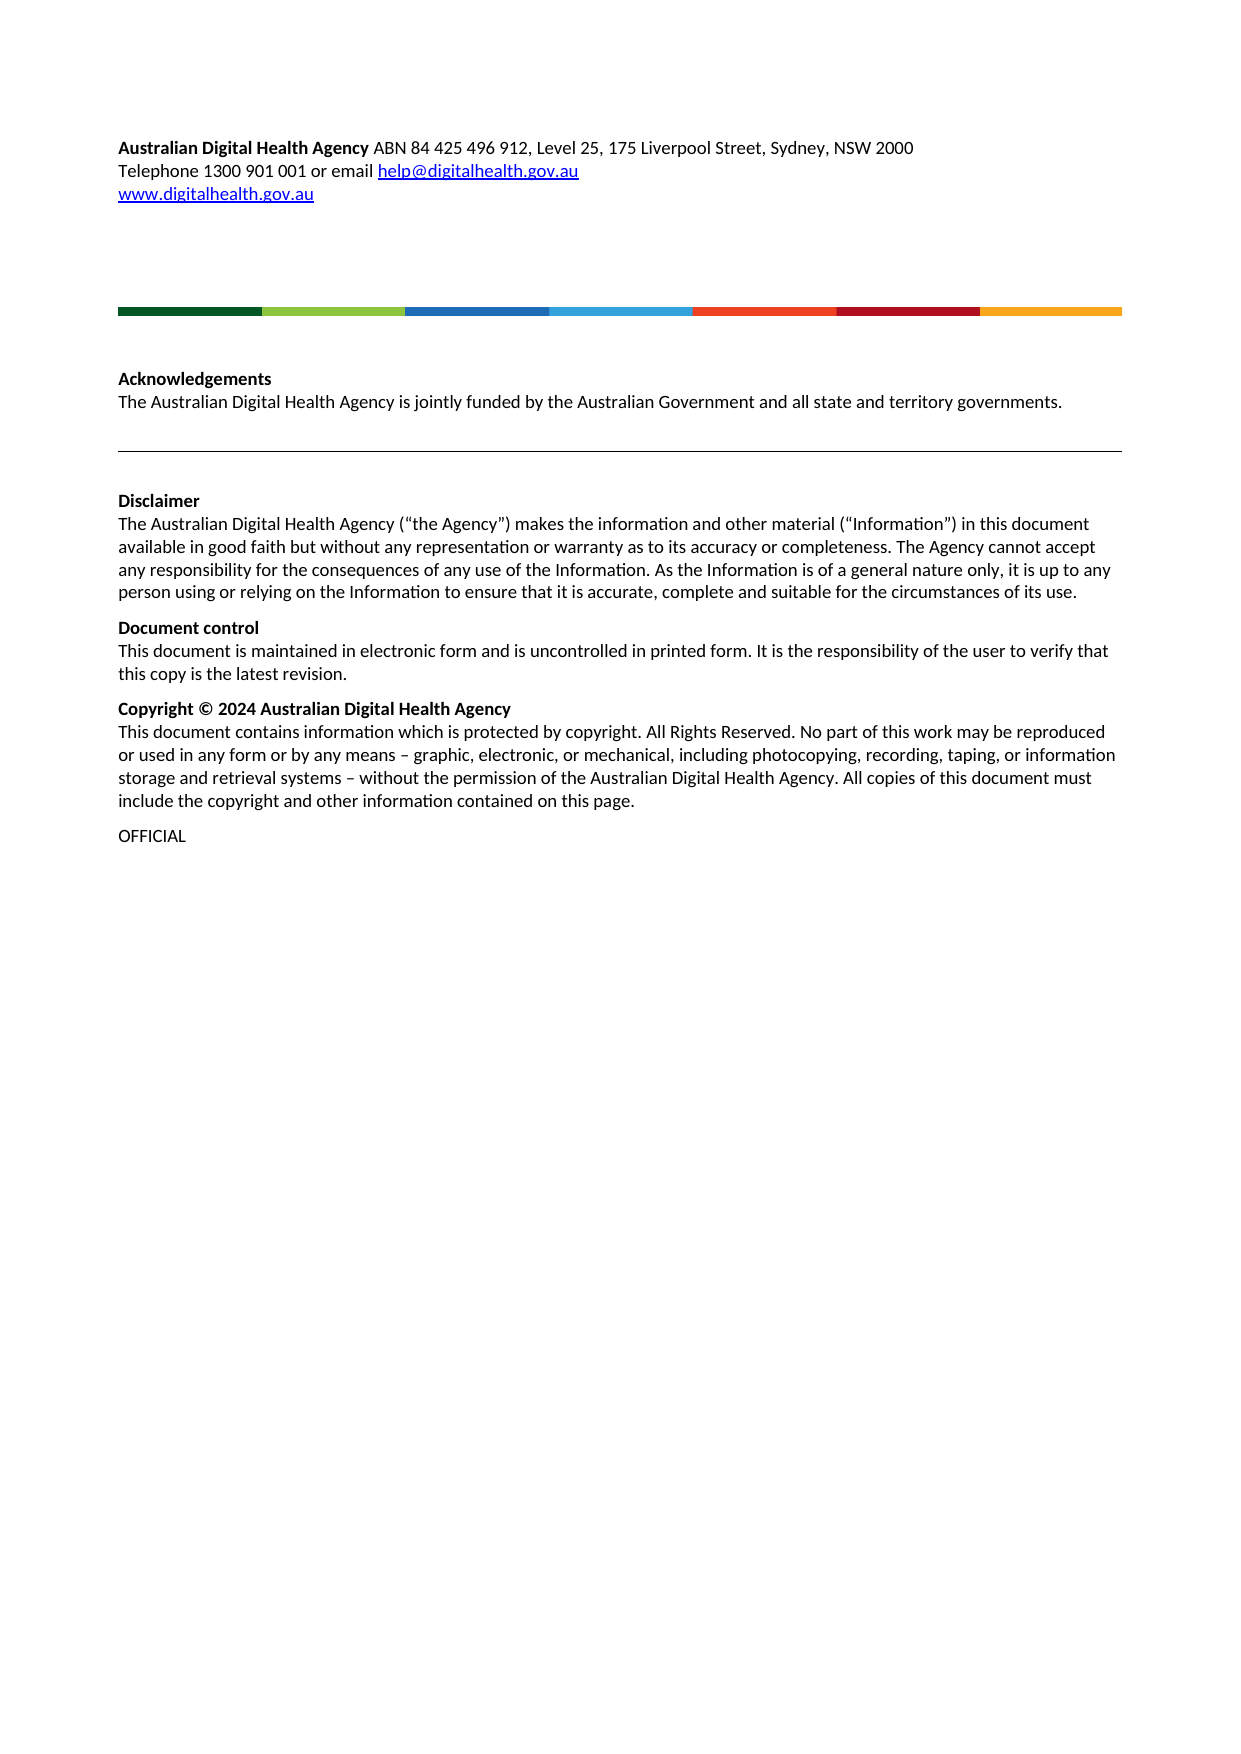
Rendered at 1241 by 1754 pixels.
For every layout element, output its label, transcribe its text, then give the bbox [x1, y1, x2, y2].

text This document is maintained in electronic form and is uncontrolled in printed form. It is the responsibility of the user to verify that this copy is the latest revision. [118, 639, 1122, 685]
text Document control [118, 616, 1122, 639]
text Copyright © 2024 Australian Digital Health Agency [118, 697, 1122, 720]
text Australian Digital Health Agency ABN 84 425 496 912, Level 25, 175 Liverpool Street, Sydney, NSW 2000 Telephone 1300 901 001 or email help@digitalhealth.gov.au www.digitalhealth.gov.au [118, 136, 1122, 205]
text Disclaimer [118, 489, 1122, 512]
picture [118, 307, 1123, 316]
text The Australian Digital Health Agency is jointly funded by the Australian Government and all state and territory governments. [118, 390, 1122, 413]
text Acknowledgements [118, 367, 1122, 390]
text This document contains information which is protected by copyright. All Rights Reserved. No part of this work may be reproduced or used in any form or by any means – graphic, electronic, or mechanical, including photocopying, recording, taping, or information storage and retrieval systems – without the permission of the Australian Digital Health Agency. All copies of this document must include the copyright and other information contained on this page. [118, 720, 1122, 812]
text The Australian Digital Health Agency (“the Agency”) makes the information and other material (“Information”) in this document available in good faith but without any representation or warranty as to its accuracy or completeness. The Agency cannot accept any responsibility for the consequences of any use of the Information. As the Information is of a general nature only, it is up to any person using or relying on the Information to ensure that it is accurate, complete and suitable for the circumstances of its use. [118, 512, 1122, 604]
